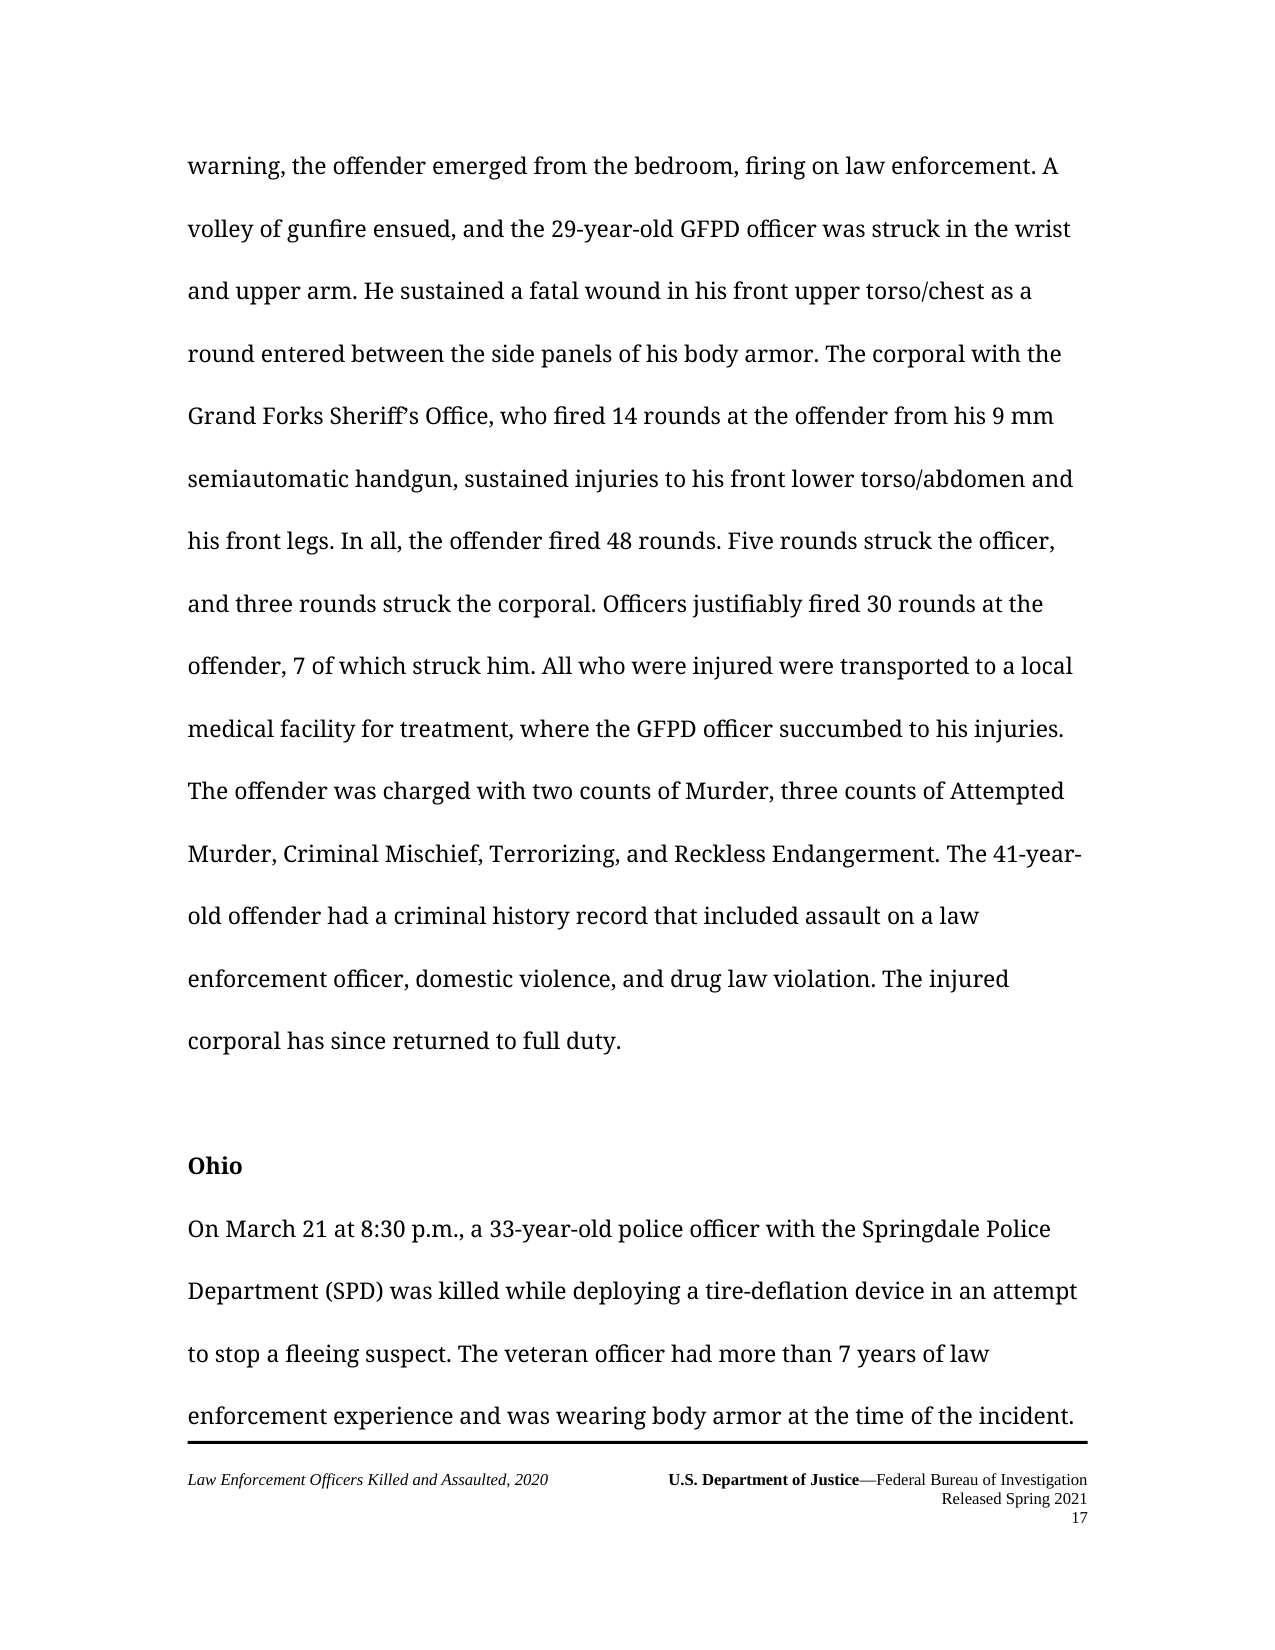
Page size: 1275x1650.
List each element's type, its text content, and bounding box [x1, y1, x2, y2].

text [187, 150, 1087, 1056]
text Ohio [187, 1150, 1087, 1181]
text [187, 1212, 1087, 1431]
